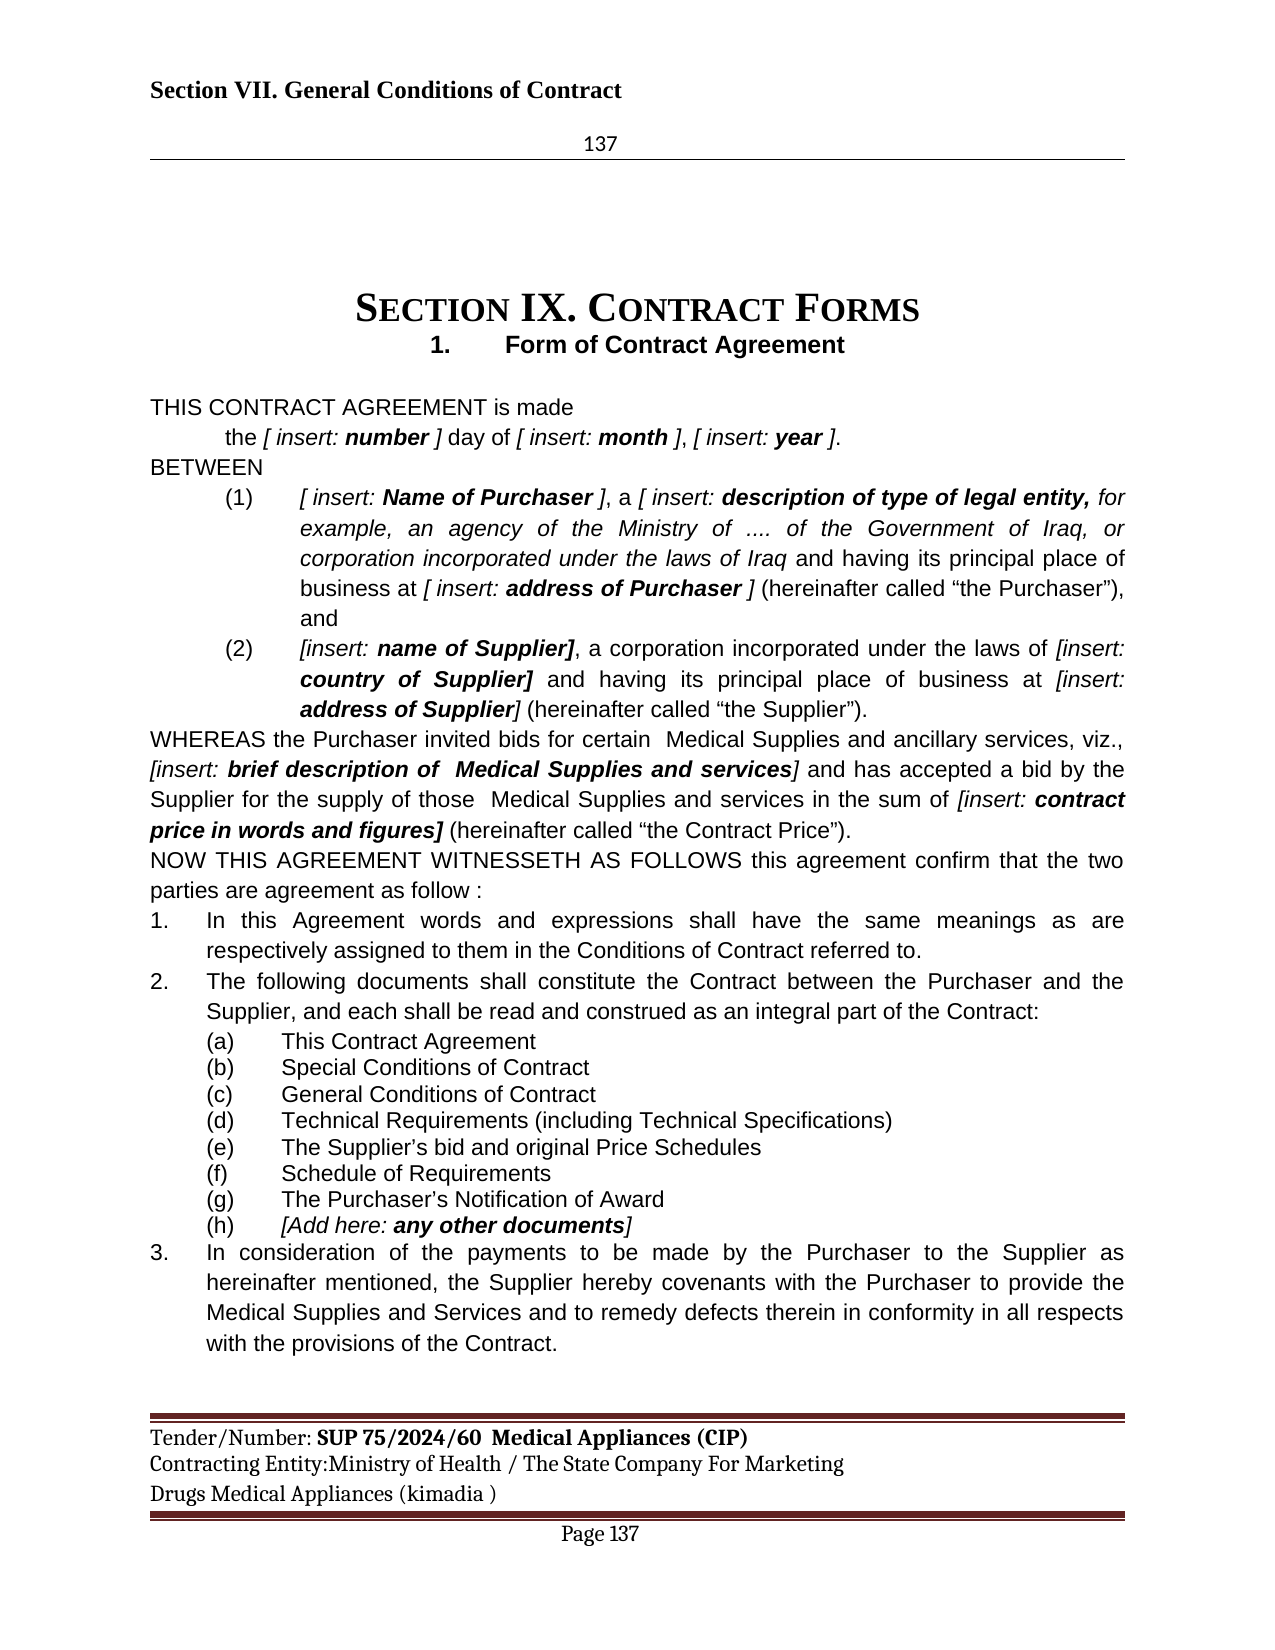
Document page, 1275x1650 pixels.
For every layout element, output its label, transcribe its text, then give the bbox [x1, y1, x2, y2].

text NOW THIS AGREEMENT WITNESSETH AS FOLLOWS this agreement confirm that the two parties are agreement as follow : [150, 847, 1125, 903]
list [Add here: any other documents] [206, 1212, 1125, 1239]
list Special Conditions of Contract [206, 1054, 1125, 1081]
text 1. In this Agreement words and expressions shall have the same meanings as are respectively assigned to them in the Conditions of Contract referred to. [150, 907, 1125, 964]
list Schedule of Requirements [206, 1160, 1125, 1186]
text THIS CONTRACT AGREEMENT is made [150, 394, 1125, 420]
text 3. In consideration of the payments to be made by the Purchaser to the Supplier as hereinafter mentioned, the Supplier hereby covenants with the Purchaser to provide the Medical Supplies and Services and to remedy defects therein in conformity in all respects with the provisions of the Contract. [150, 1239, 1125, 1356]
text WHEREAS the Purchaser invited bids for certain Medical Supplies and ancillary services, viz., [insert: brief description of Medical Supplies and services] and has accepted a bid by the Supplier for the supply of those Medical Supplies and services in the sum of [insert: contract price in words and figures] (hereinafter called “the Contract Price”). [150, 726, 1125, 843]
text 1. Form of Contract Agreement [150, 330, 1125, 359]
list This Contract Agreement [206, 1028, 1125, 1054]
list The Purchaser’s Notification of Award [206, 1186, 1125, 1212]
text BETWEEN [150, 454, 1125, 480]
text 2. The following documents shall constitute the Contract between the Purchaser and the Supplier, and each shall be read and construed as an integral part of the Contract: [150, 968, 1125, 1024]
subtitle Section IX. Contract Forms [150, 282, 1125, 330]
text (2) [insert: name of Supplier], a corporation incorporated under the laws of [insert: country of Supplier] and having its principal place of business at [insert: address of Supplier] (hereinafter called “the Supplier”). [225, 635, 1125, 722]
text the [ insert: number ] day of [ insert: month ], [ insert: year ]. [150, 424, 1125, 450]
list General Conditions of Contract [206, 1081, 1125, 1107]
text (1) [ insert: Name of Purchaser ], a [ insert: description of type of legal entity, for example, an agency of the Ministry of .... of the Government of Iraq, or corporation incorporated under the laws of Iraq and having its principal place of business at [ insert: address of Purchaser ] (hereinafter called “the Purchaser”), and [225, 484, 1125, 631]
list The Supplier’s bid and original Price Schedules [206, 1133, 1125, 1160]
list Technical Requirements (including Technical Specifications) [206, 1107, 1125, 1133]
